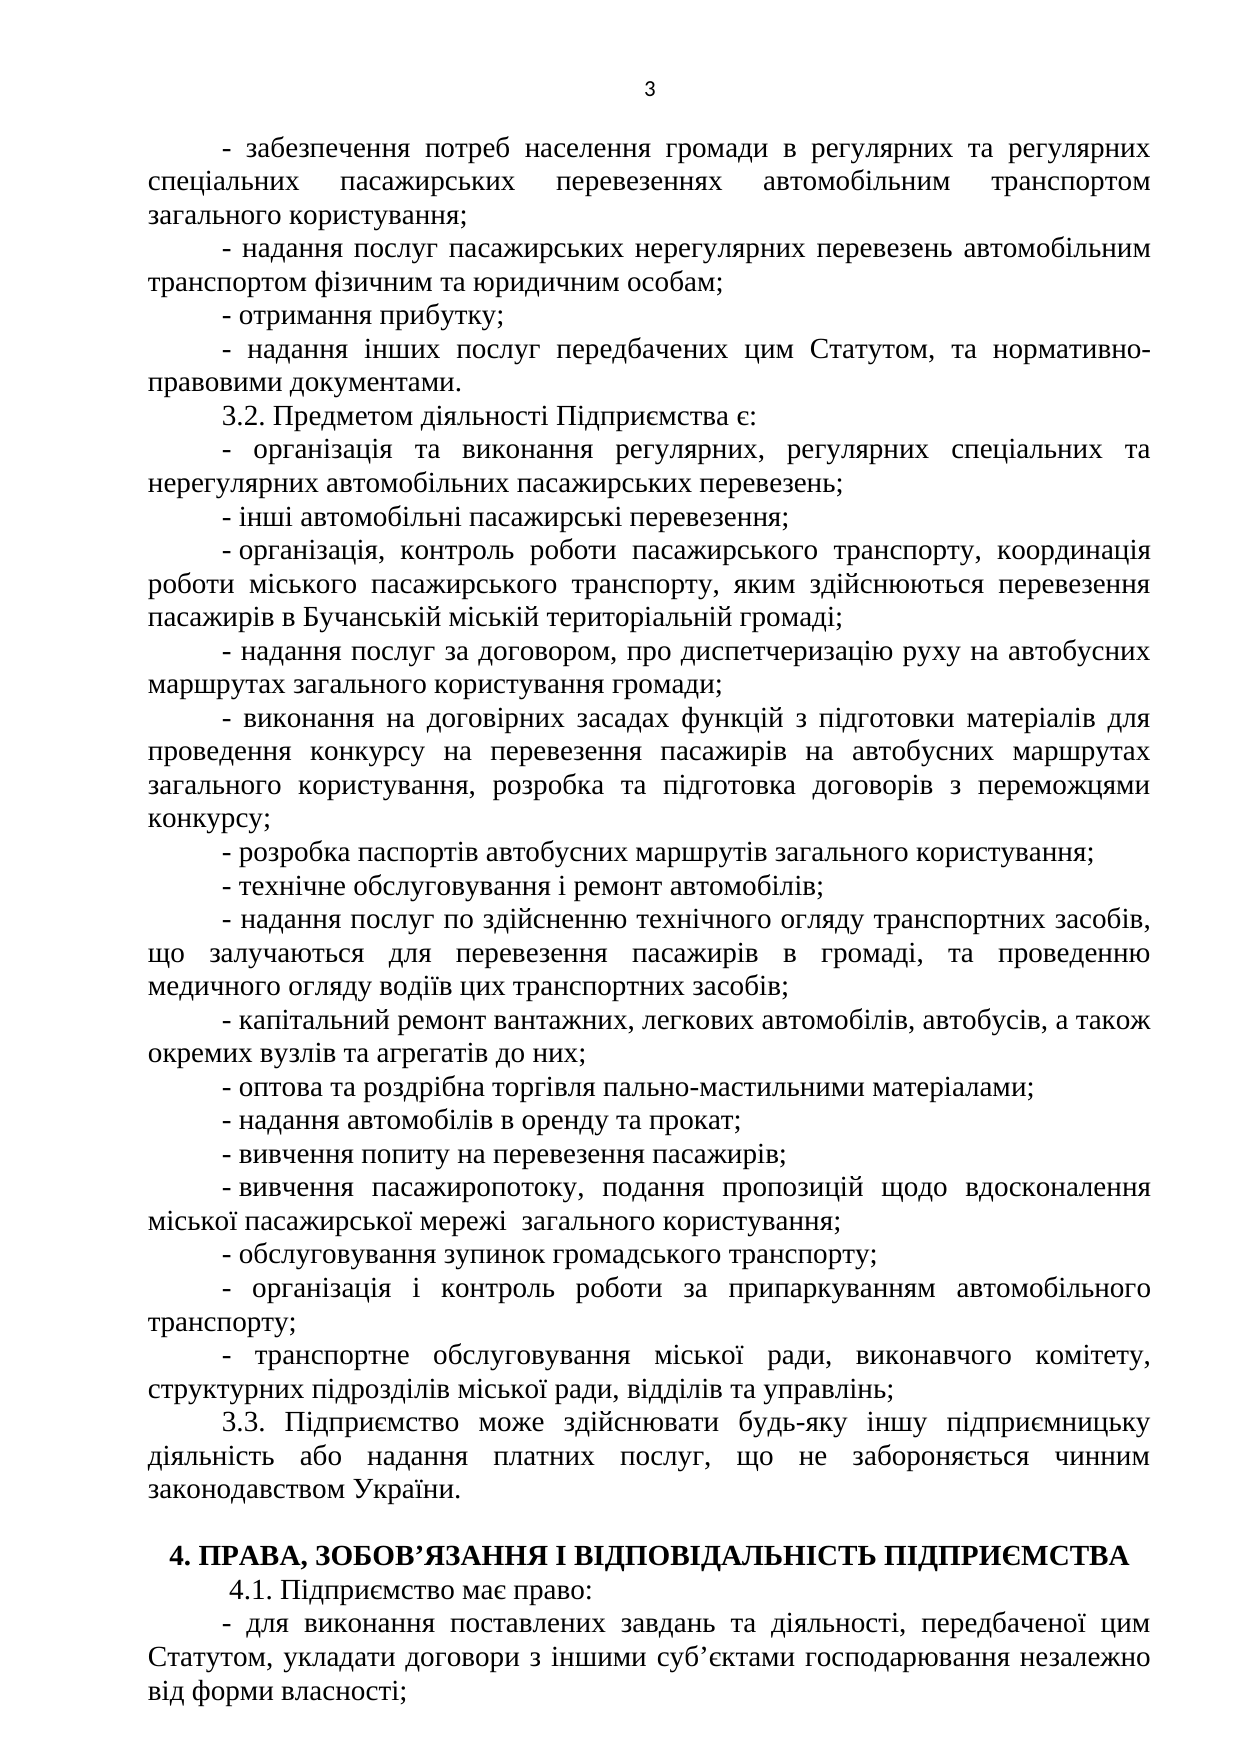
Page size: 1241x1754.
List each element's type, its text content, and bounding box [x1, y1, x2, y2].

text - забезпечення потреб населення громади в регулярних та регулярних спеціальних пасажирських перевезеннях автомобільним транспортом загального користування; [148, 130, 1152, 230]
text - обслуговування зупинок громадського транспорту; [148, 1237, 1152, 1270]
text - надання інших послуг передбачених цим Статутом, та нормативно-правовими документами. [148, 331, 1152, 398]
text - отримання прибутку; [148, 297, 1152, 331]
text - технічне обслуговування i ремонт автомобілів; [148, 868, 1152, 901]
text - вивчення попиту на перевезення пасажирів; [148, 1136, 1152, 1169]
text 3.3. Підприємство може здійснювати будь-яку іншу підприємницьку діяльність або надання платних послуг, що не забороняється чинним законодавством України. [148, 1404, 1152, 1505]
text - надання послуг по здійсненню технічного огляду транспортних засобів, що залучаються для перевезення пасажирів в громаді, та проведенню медичного огляду водіїв цих транспортних засобів; [148, 901, 1152, 1002]
text - надання автомобілів в оренду та прокат; [148, 1102, 1152, 1136]
text - надання послуг пасажирських нерегулярних перевезень автомобільним транспортом фізичним та юридичним особам; [148, 230, 1152, 297]
text - виконання на договірних засадах функцій з підготовки матеріалів для проведення конкурсу на перевезення пасажирів на автобусних маршрутах загального користування, розробка та підготовка договорів з переможцями конкурсу; [148, 700, 1152, 834]
text - інші автомобільні пасажирські перевезення; [148, 499, 1152, 532]
text 4. ПРАВА, ЗОБОВ’ЯЗАННЯ І ВІДПОВІДАЛЬНІСТЬ ПІДПРИЄМСТВА [148, 1538, 1152, 1572]
text - організація та виконання регулярних, регулярних спеціальних та нерегулярних автомобільних пасажирських перевезень; [148, 432, 1152, 499]
text - організація і контроль роботи за припаркуванням автомобільного транспорту; [148, 1270, 1152, 1337]
text - організація, контроль роботи пасажирського транспорту, координація роботи міського пасажирського транспорту, яким здійснюються перевезення пасажирів в Бучанській міській територіальній громаді; [148, 532, 1152, 633]
text 3.2. Предметом діяльності Підприємства є: [148, 398, 1152, 432]
text - вивчення пасажиропотоку, подання пропозицій щодо вдосконалення міської пасажирської мережі загального користування; [148, 1169, 1152, 1237]
text - надання послуг за договором, про диспетчеризацію руху на автобусних маршрутах загального користування громади; [148, 633, 1152, 700]
text 4.1. Підприємство має право: [148, 1572, 1152, 1606]
text - оптова та роздрібна торгівля пально-мастильними матеріалами; [148, 1069, 1152, 1102]
text - капітальний ремонт вантажних, легкових автомобілів, автобусів, а також окремих вузлів та агрегатів до них; [148, 1002, 1152, 1069]
text - розробка паспортів автобусних маршрутів загального користування; [148, 834, 1152, 868]
text - транспортне обслуговування міської ради, виконавчого комітету, структурних підрозділів міської ради, відділів та управлінь; [148, 1337, 1152, 1404]
text - для виконання поставлених завдань та діяльності, передбаченої цим Статутом, укладати договори з іншими суб’єктами господарювання незалежно від форми власності; [148, 1606, 1152, 1706]
